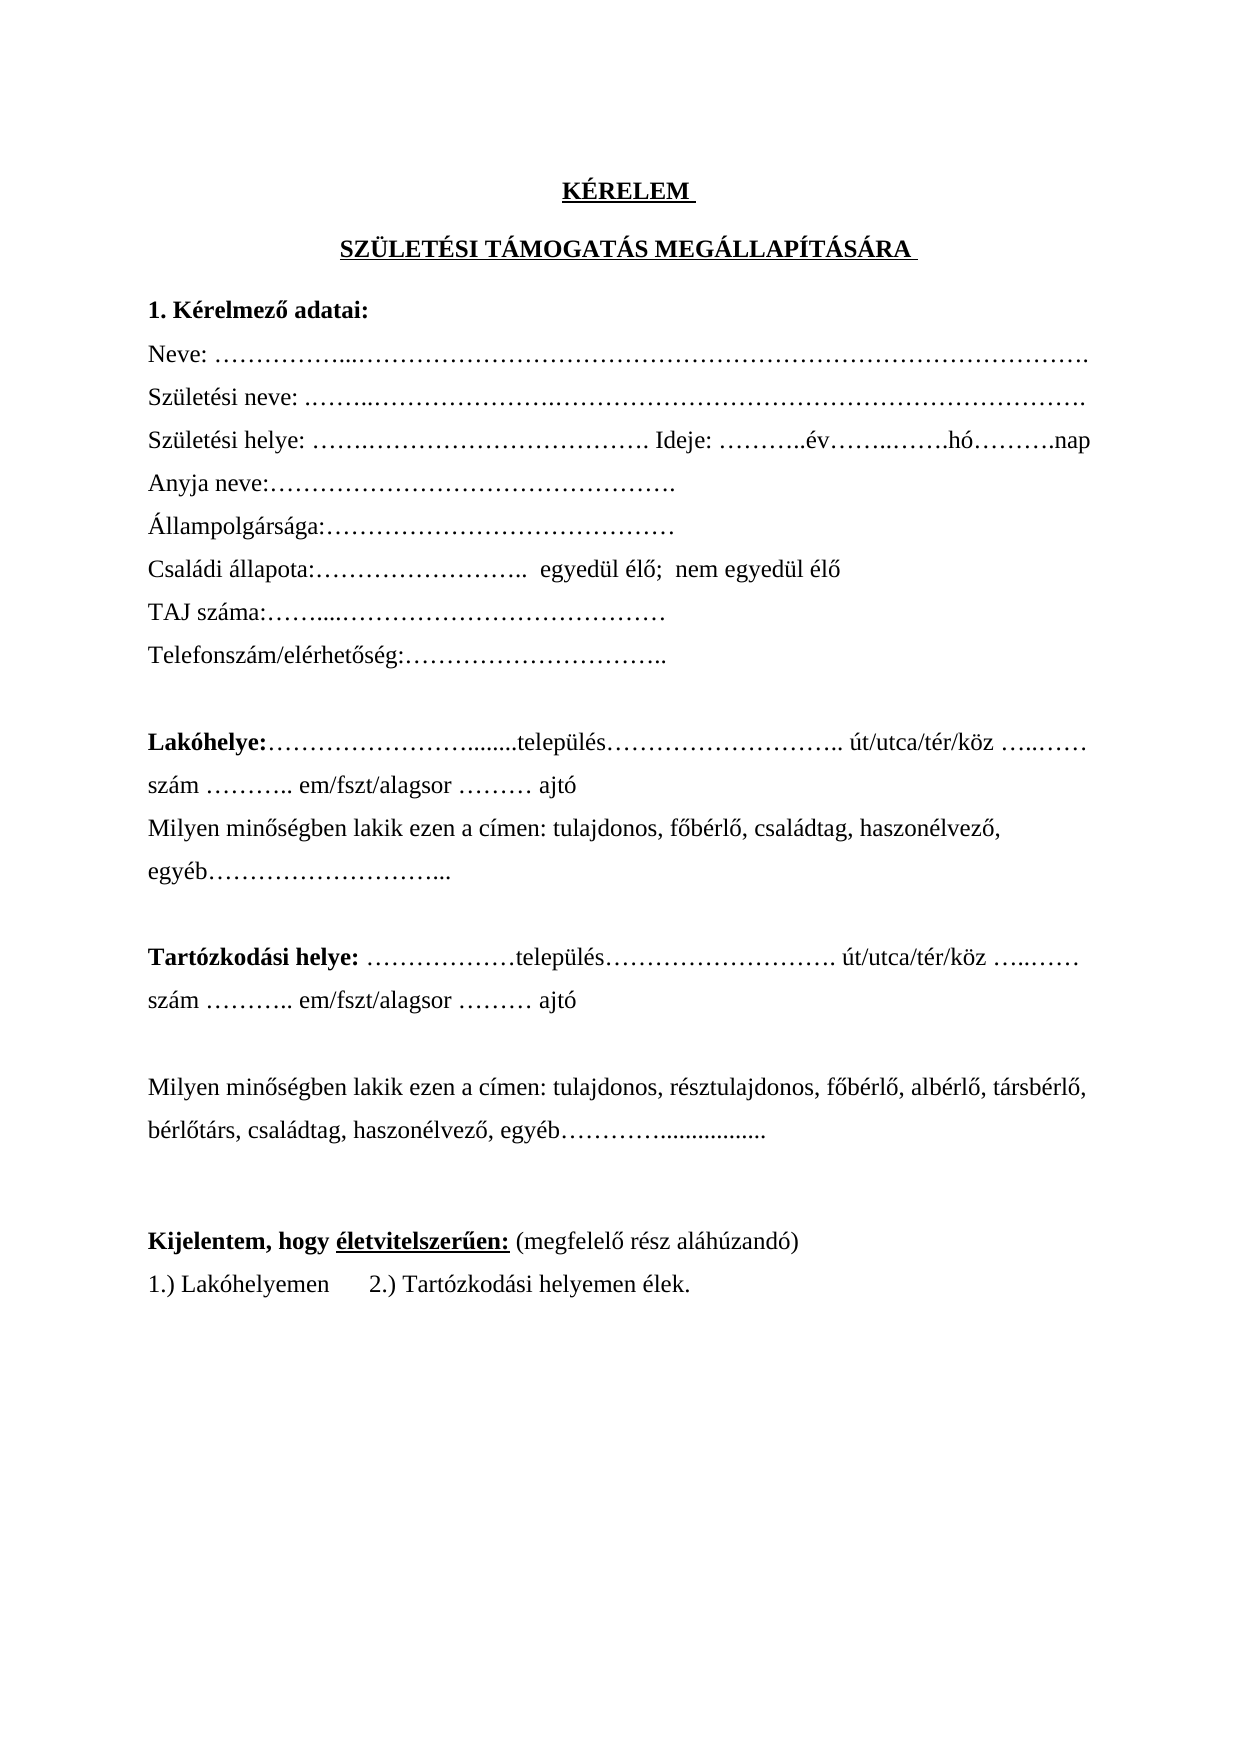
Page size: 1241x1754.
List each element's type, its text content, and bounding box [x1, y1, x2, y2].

text Neve: ……………...……………………………………………………………………………. [148, 339, 1093, 367]
text Születési helye: …….……………………………. Ideje: ………..év……..…….hó……….nap [148, 425, 1093, 454]
text Tartózkodási helye: ………………település………………………. út/utca/tér/köz …..…… szám ……….. em/fszt/alagsor ……… ajtó [148, 899, 1093, 1014]
text TAJ száma:……....………………………………… [148, 597, 1093, 626]
text Születési támogatás megállapításÁRa [148, 234, 1104, 263]
text Anyja neve:…………………………………………. [148, 468, 1093, 497]
text Milyen minőségben lakik ezen a címen: tulajdonos, főbérlő, családtag, haszonélvező, egyéb………………………... [148, 813, 1093, 885]
text Állampolgársága:…………………………………… [148, 511, 1093, 540]
text Kijelentem, hogy életvitelszerűen: (megfelelő rész aláhúzandó) [148, 1226, 1104, 1255]
text 1.) Lakóhelyemen 2.) Tartózkodási helyemen élek. [148, 1269, 1093, 1298]
text Milyen minőségben lakik ezen a címen: tulajdonos, résztulajdonos, főbérlő, albérlő, társbérlő, bérlőtárs, családtag, haszonélvező, egyéb…………................. [148, 1029, 1093, 1144]
text KÉRELEM [148, 176, 1104, 205]
text 1. Kérelmező adatai: [148, 296, 1093, 324]
text Telefonszám/elérhetőség:………………………….. [148, 641, 1093, 669]
text Születési neve: .……..………………….………………………………………………………. [148, 382, 1093, 411]
text Lakóhelye:……………………........település……………………….. út/utca/tér/köz …..…… szám ……….. em/fszt/alagsor ……… ajtó [148, 684, 1093, 799]
text Családi állapota:……………………..  egyedül élő;  nem egyedül élő [148, 554, 1093, 583]
